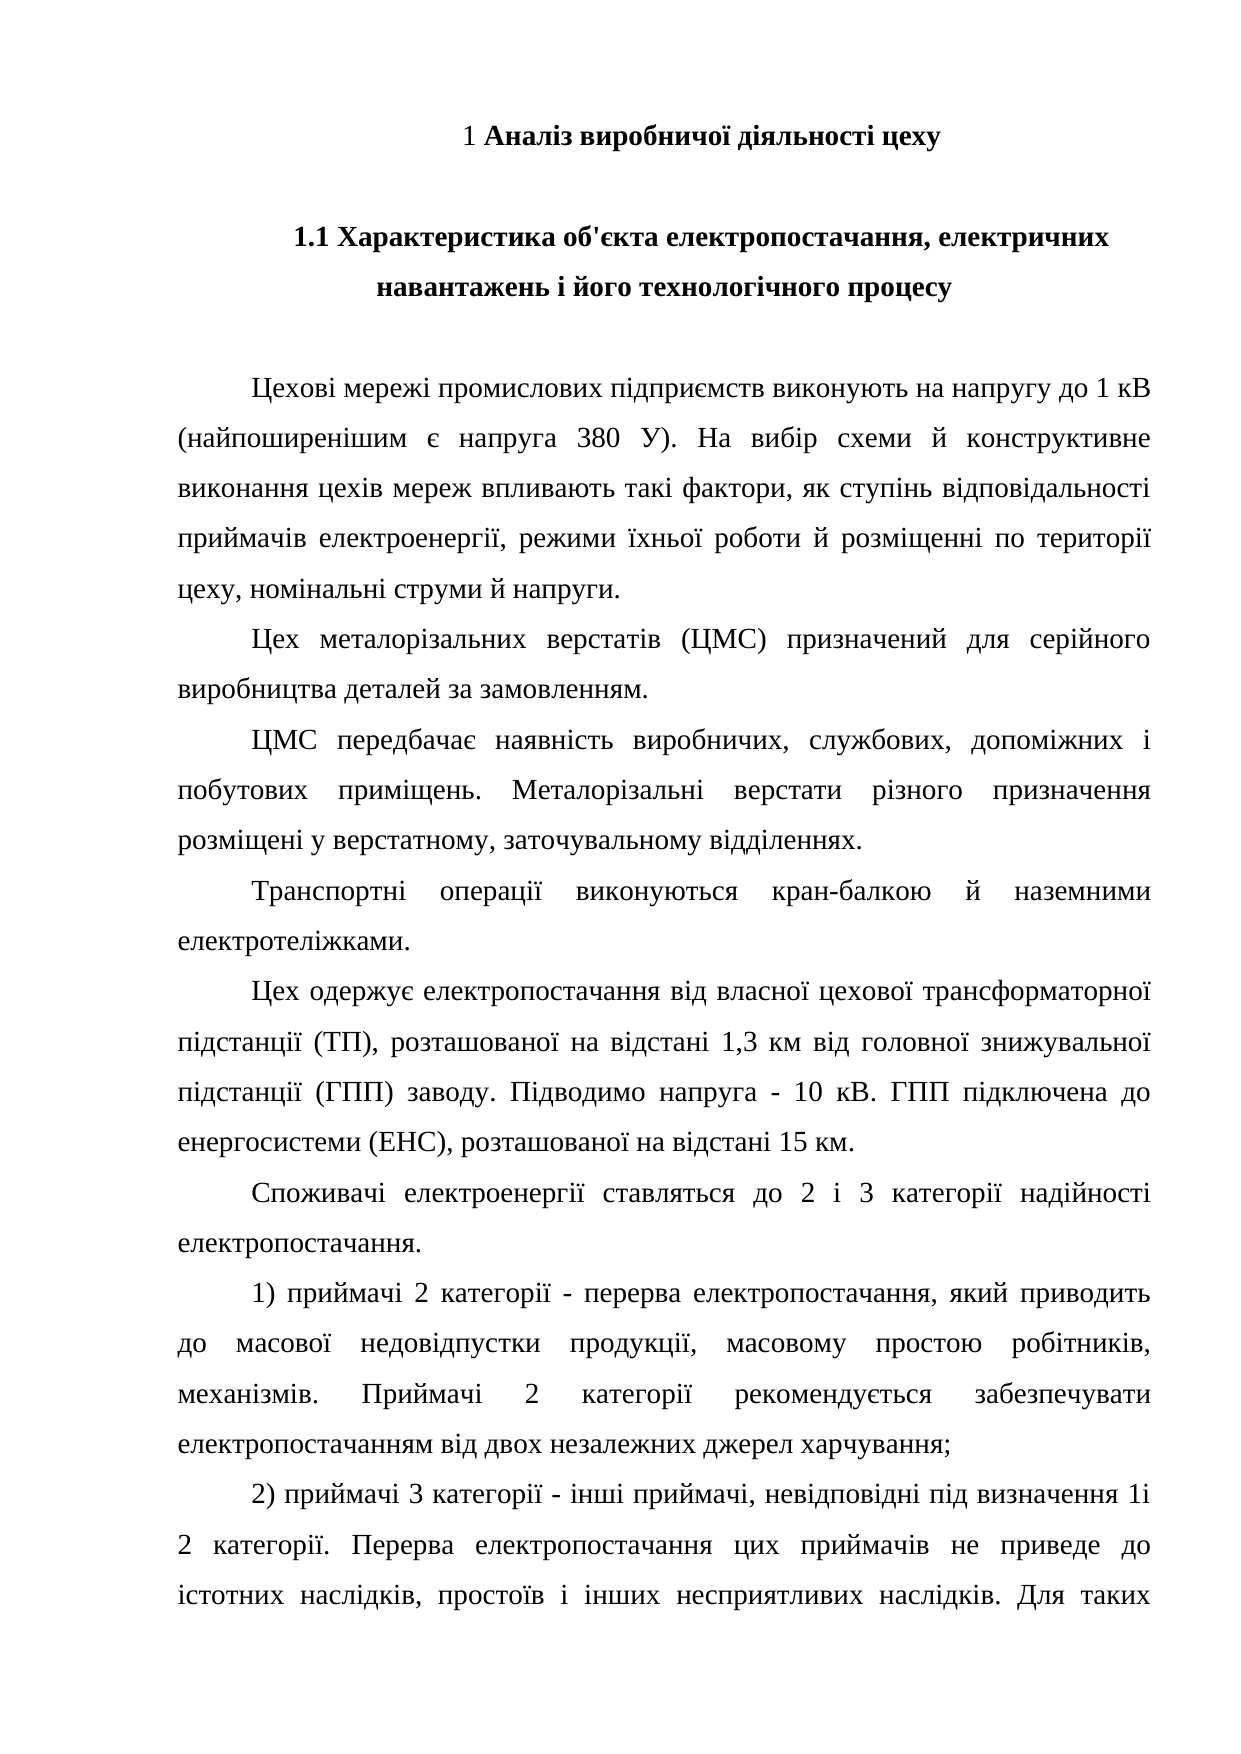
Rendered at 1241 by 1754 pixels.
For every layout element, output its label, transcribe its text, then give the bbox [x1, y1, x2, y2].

text Цех одержує електропостачання від власної цехової трансформаторної підстанції (ТП), розташованої на відстані від головної знижувальної підстанції (ГПП) заводу. Підводимо напруга - 10 кВ. ГПП підключена до енергосистеми (ЕНС), розташованої на відстані . [177, 973, 1152, 1158]
text 1) приймачі 2 категорії - перерва електропостачання, який приводить до масової недовідпустки продукції, масовому простою робітників, механізмів. Приймачі 2 категорії рекомендується забезпечувати електропостачанням від двох незалежних джерел харчування; [177, 1275, 1152, 1460]
text Цех металорізальних верстатів (ЦМС) призначений для серійного виробництва деталей за замовленням. [177, 621, 1152, 705]
text 1.1 Характеристика об'єкта електропостачання, електричних навантажень і його технологічного процесу [177, 219, 1152, 303]
text ЦМС передбачає наявність виробничих, службових, допоміжних і побутових приміщень. Металорізальні верстати різного призначення розміщені у верстатному, заточувальному відділеннях. [177, 722, 1152, 856]
text Транспортні операції виконуються кран-балкою й наземними електротеліжками. [177, 873, 1152, 957]
text 1 Аналіз виробничої діяльності цеху [177, 118, 1152, 152]
text Споживачі електроенергії ставляться до 2 і 3 категорії надійності електропостачання. [177, 1175, 1152, 1258]
text Цехові мережі промислових підприємств виконують на напругу до 1 кВ (найпоширенішим є напруга 380 У). На вибір схеми й конструктивне виконання цехів мереж впливають такі фактори, як ступінь відповідальності приймачів електроенергії, режими їхньої роботи й розміщенні по території цеху, номінальні струми й напруги. [177, 370, 1152, 604]
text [177, 1477, 1152, 1611]
